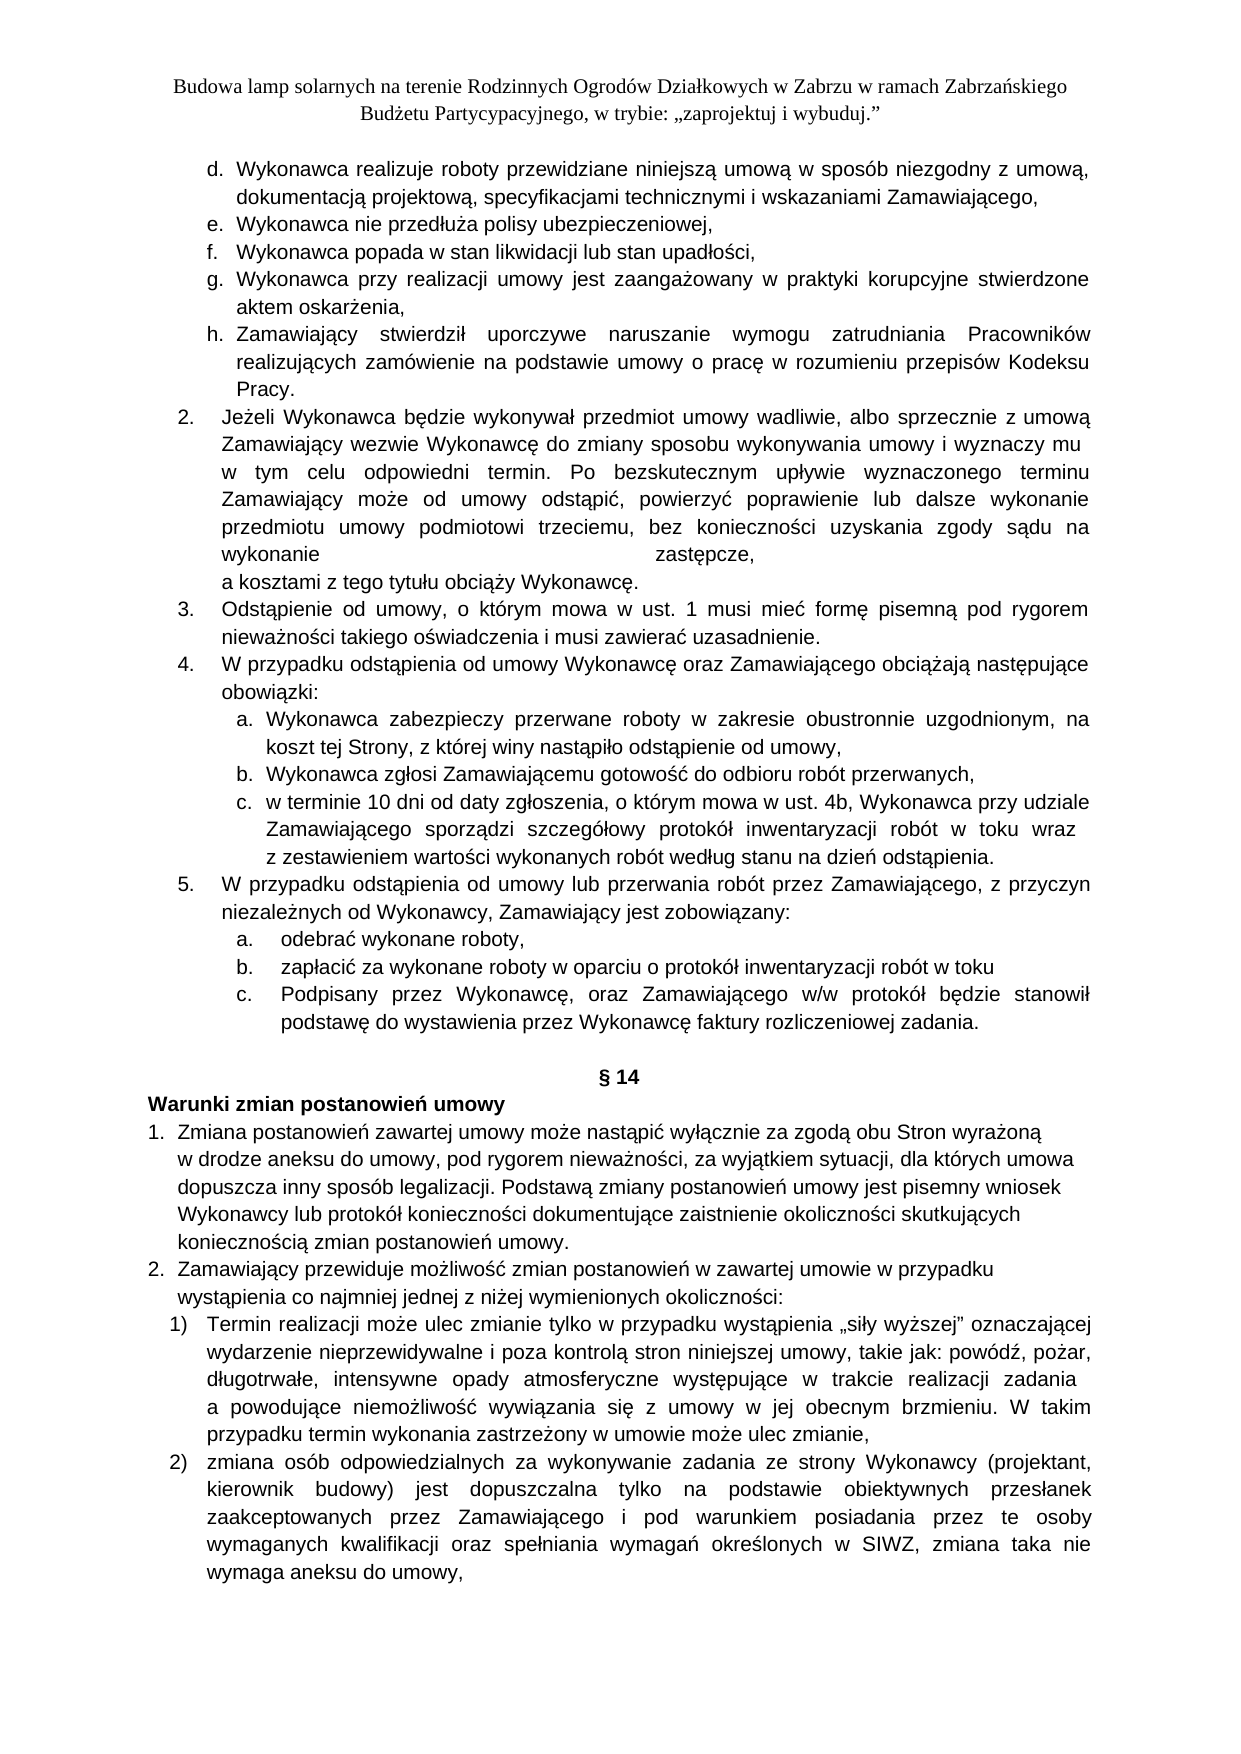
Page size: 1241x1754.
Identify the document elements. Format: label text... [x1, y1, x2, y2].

list Wykonawca popada w stan likwidacji lub stan upadłości, [207, 239, 1090, 263]
list Podpisany przez Wykonawcę, oraz Zamawiającego w/w protokół będzie stanowił podstawę do wystawienia przez Wykonawcę faktury rozliczeniowej zadania. [236, 982, 1090, 1033]
text Warunki zmian postanowień umowy [148, 1092, 1093, 1116]
list Wykonawca realizuje roboty przewidziane niniejszą umową w sposób niezgodny z umową, dokumentacją projektową, specyfikacjami technicznymi i wskazaniami Zamawiającego, [207, 157, 1090, 208]
text § 14 [148, 1064, 1090, 1088]
list Jeżeli Wykonawca będzie wykonywał przedmiot umowy wadliwie, albo sprzecznie z umową Zamawiający wezwie Wykonawcę do zmiany sposobu wykonywania umowy i wyznaczy mu w tym celu odpowiedni termin. Po bezskutecznym upływie wyznaczonego terminu Zamawiający może od umowy odstąpić, powierzyć poprawienie lub dalsze wykonanie przedmiotu umowy podmiotowi trzeciemu, bez konieczności uzyskania zgody sądu na wykonanie zastępcze, a kosztami z tego tytułu obciąży Wykonawcę. [177, 404, 1090, 593]
list Zamawiający przewiduje możliwość zmian postanowień w zawartej umowie w przypadku wystąpienia co najmniej jednej z niżej wymienionych okoliczności: [148, 1257, 1093, 1308]
list Termin realizacji może ulec zmianie tylko w przypadku wystąpienia „siły wyższej” oznaczającej wydarzenie nieprzewidywalne i poza kontrolą stron niniejszej umowy, takie jak: powódź, pożar, długotrwałe, intensywne opady atmosferyczne występujące w trakcie realizacji zadania a powodujące niemożliwość wywiązania się z umowy w jej obecnym brzmieniu. W takim przypadku termin wykonania zastrzeżony w umowie może ulec zmianie, [169, 1312, 1093, 1446]
list W przypadku odstąpienia od umowy Wykonawcę oraz Zamawiającego obciążają następujące obowiązki: [177, 652, 1090, 703]
list Wykonawca zabezpieczy przerwane roboty w zakresie obustronnie uzgodnionym, na koszt tej Strony, z której winy nastąpiło odstąpienie od umowy, [236, 707, 1090, 758]
list Wykonawca nie przedłuża polisy ubezpieczeniowej, [207, 212, 1090, 236]
list Wykonawca zgłosi Zamawiającemu gotowość do odbioru robót przerwanych, [236, 762, 1090, 786]
list Zmiana postanowień zawartej umowy może nastąpić wyłącznie za zgodą obu Stron wyrażoną w drodze aneksu do umowy, pod rygorem nieważności, za wyjątkiem sytuacji, dla których umowa dopuszcza inny sposób legalizacji. Podstawą zmiany postanowień umowy jest pisemny wniosek Wykonawcy lub protokół konieczności dokumentujące zaistnienie okoliczności skutkujących koniecznością zmian postanowień umowy. [148, 1119, 1093, 1253]
list odebrać wykonane roboty, [236, 927, 1022, 951]
list zapłacić za wykonane roboty w oparciu o protokół inwentaryzacji robót w toku [236, 954, 1090, 978]
list Zamawiający stwierdził uporczywe naruszanie wymogu zatrudniania Pracowników realizujących zamówienie na podstawie umowy o pracę w rozumieniu przepisów Kodeksu Pracy. [207, 322, 1090, 401]
list Odstąpienie od umowy, o którym mowa w ust. 1 musi mieć formę pisemną pod rygorem nieważności takiego oświadczenia i musi zawierać uzasadnienie. [177, 597, 1090, 648]
list W przypadku odstąpienia od umowy lub przerwania robót przez Zamawiającego, z przyczyn niezależnych od Wykonawcy, Zamawiający jest zobowiązany: [177, 872, 1090, 923]
list Wykonawca przy realizacji umowy jest zaangażowany w praktyki korupcyjne stwierdzone aktem oskarżenia, [207, 267, 1090, 318]
list w terminie 10 dni od daty zgłoszenia, o którym mowa w ust. 4b, Wykonawca przy udziale Zamawiającego sporządzi szczegółowy protokół inwentaryzacji robót w toku wraz z zestawieniem wartości wykonanych robót według stanu na dzień odstąpienia. [236, 789, 1090, 868]
list zmiana osób odpowiedzialnych za wykonywanie zadania ze strony Wykonawcy (projektant, kierownik budowy) jest dopuszczalna tylko na podstawie obiektywnych przesłanek zaakceptowanych przez Zamawiającego i pod warunkiem posiadania przez te osoby wymaganych kwalifikacji oraz spełniania wymagań określonych w SIWZ, zmiana taka nie wymaga aneksu do umowy, [169, 1449, 1093, 1583]
